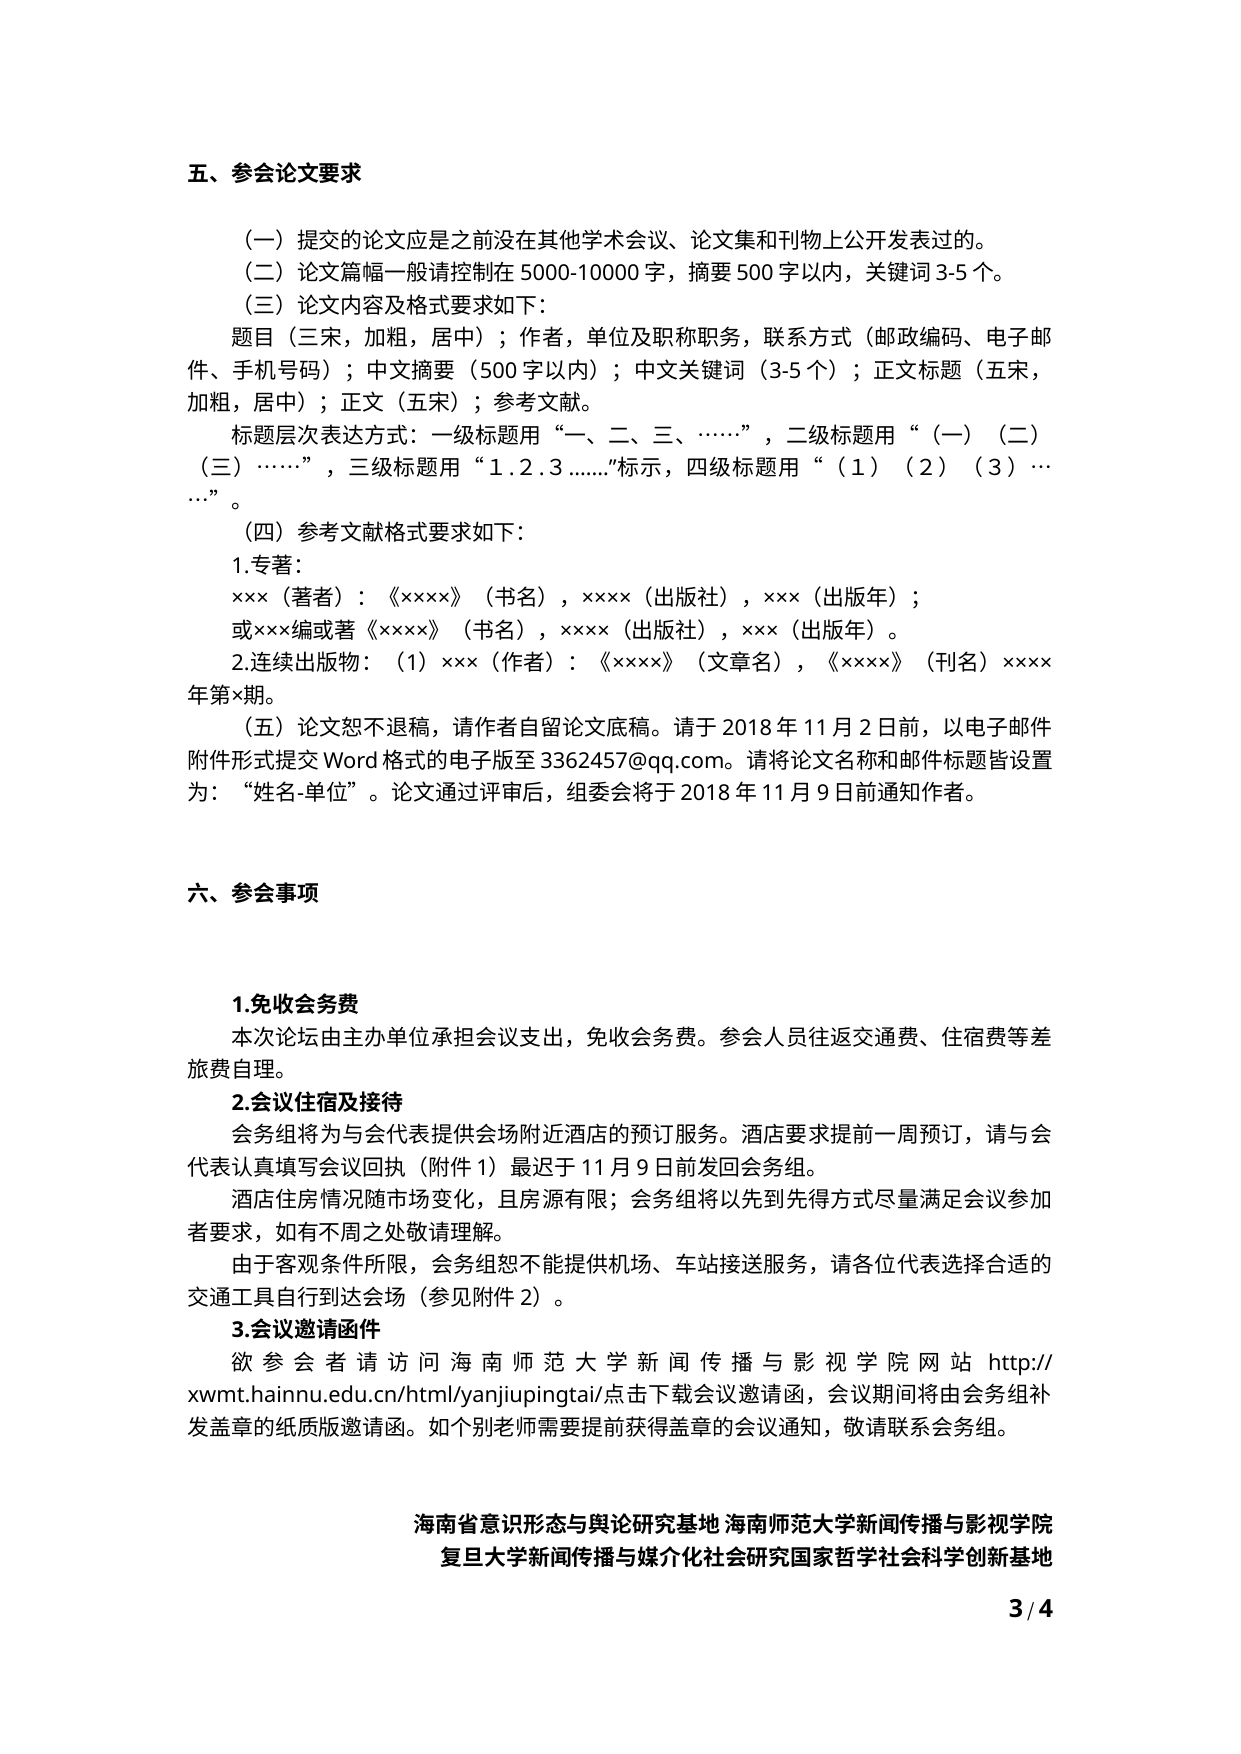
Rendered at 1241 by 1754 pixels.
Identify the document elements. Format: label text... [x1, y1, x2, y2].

text 标题层次表达方式：一级标题用“一、二、三、……”，二级标题用“（一）（二）（三）……”，三级标题用“１.２.３.……”标示，四级标题用“（１）（２）（３）……”。 [187, 417, 1053, 515]
text 由于客观条件所限，会务组恕不能提供机场、车站接送服务，请各位代表选择合适的交通工具自行到达会场（参见附件2）。 [187, 1247, 1053, 1312]
text 本次论坛由主办单位承担会议支出，免收会务费。参会人员往返交通费、住宿费等差旅费自理。 [187, 1019, 1053, 1084]
text （四）参考文献格式要求如下： [187, 515, 1053, 547]
text （五）论文恕不退稿，请作者自留论文底稿。请于2018年11月2日前，以电子邮件附件形式提交Word格式的电子版至3362457@qq.com。请将论文名称和邮件标题皆设置为：“姓名-单位”。论文通过评审后，组委会将于2018年11月9日前通知作者。 [187, 710, 1053, 807]
text 题目（三宋，加粗，居中）；作者，单位及职称职务，联系方式（邮政编码、电子邮件、手机号码）；中文摘要（500字以内）；中文关键词（3-5个）；正文标题（五宋，加粗，居中）；正文（五宋）；参考文献。 [187, 320, 1053, 417]
text 1.专著： [187, 547, 1053, 580]
text ×××（著者）：《××××》（书名），××××（出版社），×××（出版年）； [187, 580, 1053, 612]
text 欲参会者请访问海南师范大学新闻传播与影视学院网站http://xwmt.hainnu.edu.cn/html/yanjiupingtai/点击下载会议邀请函，会议期间将由会务组补发盖章的纸质版邀请函。如个别老师需要提前获得盖章的会议通知，敬请联系会务组。 [187, 1344, 1053, 1442]
subtitle 五、参会论文要求 [187, 156, 1053, 188]
subtitle 六、参会事项 [187, 875, 1053, 908]
text 复旦大学新闻传播与媒介化社会研究国家哲学社会科学创新基地 [187, 1539, 1053, 1572]
text 海南省意识形态与舆论研究基地 海南师范大学新闻传播与影视学院 [187, 1507, 1053, 1539]
text 2.连续出版物：（1）×××（作者）：《××××》（文章名），《××××》（刊名）××××年第×期。 [187, 645, 1053, 710]
text 3.会议邀请函件 [187, 1312, 1053, 1344]
text 酒店住房情况随市场变化，且房源有限；会务组将以先到先得方式尽量满足会议参加者要求，如有不周之处敬请理解。 [187, 1182, 1053, 1247]
text （二）论文篇幅一般请控制在5000-10000字，摘要500字以内，关键词3-5个。 [187, 255, 1053, 287]
text 2.会议住宿及接待 [187, 1084, 1053, 1117]
text 或×××编或著《××××》（书名），××××（出版社），×××（出版年）。 [187, 612, 1053, 645]
text （一）提交的论文应是之前没在其他学术会议、论文集和刊物上公开发表过的。 [187, 222, 1053, 255]
text 会务组将为与会代表提供会场附近酒店的预订服务。酒店要求提前一周预订，请与会代表认真填写会议回执（附件1）最迟于11月9日前发回会务组。 [187, 1117, 1053, 1182]
text （三）论文内容及格式要求如下： [187, 287, 1053, 320]
text 1.免收会务费 [187, 987, 1053, 1019]
